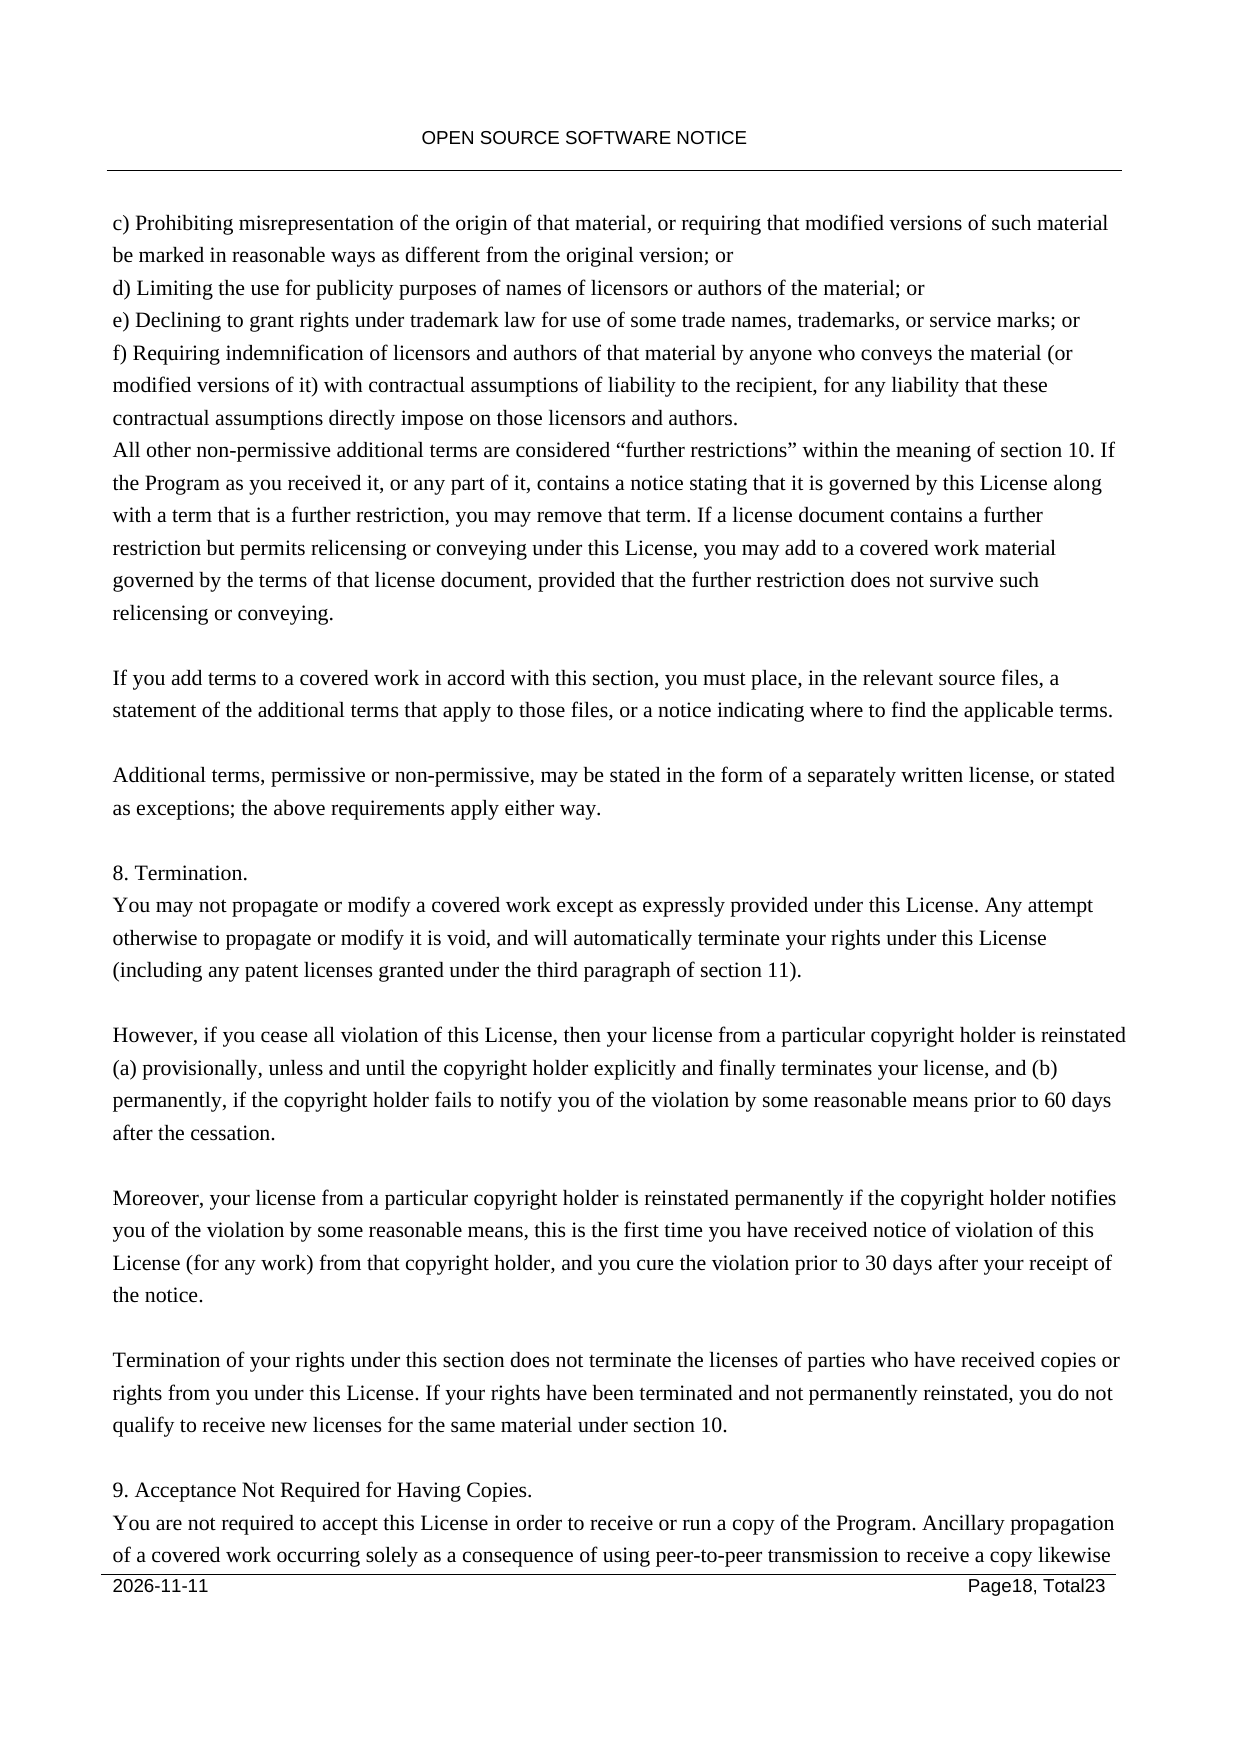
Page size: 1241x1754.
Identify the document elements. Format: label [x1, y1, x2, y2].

text [112, 206, 1128, 1571]
